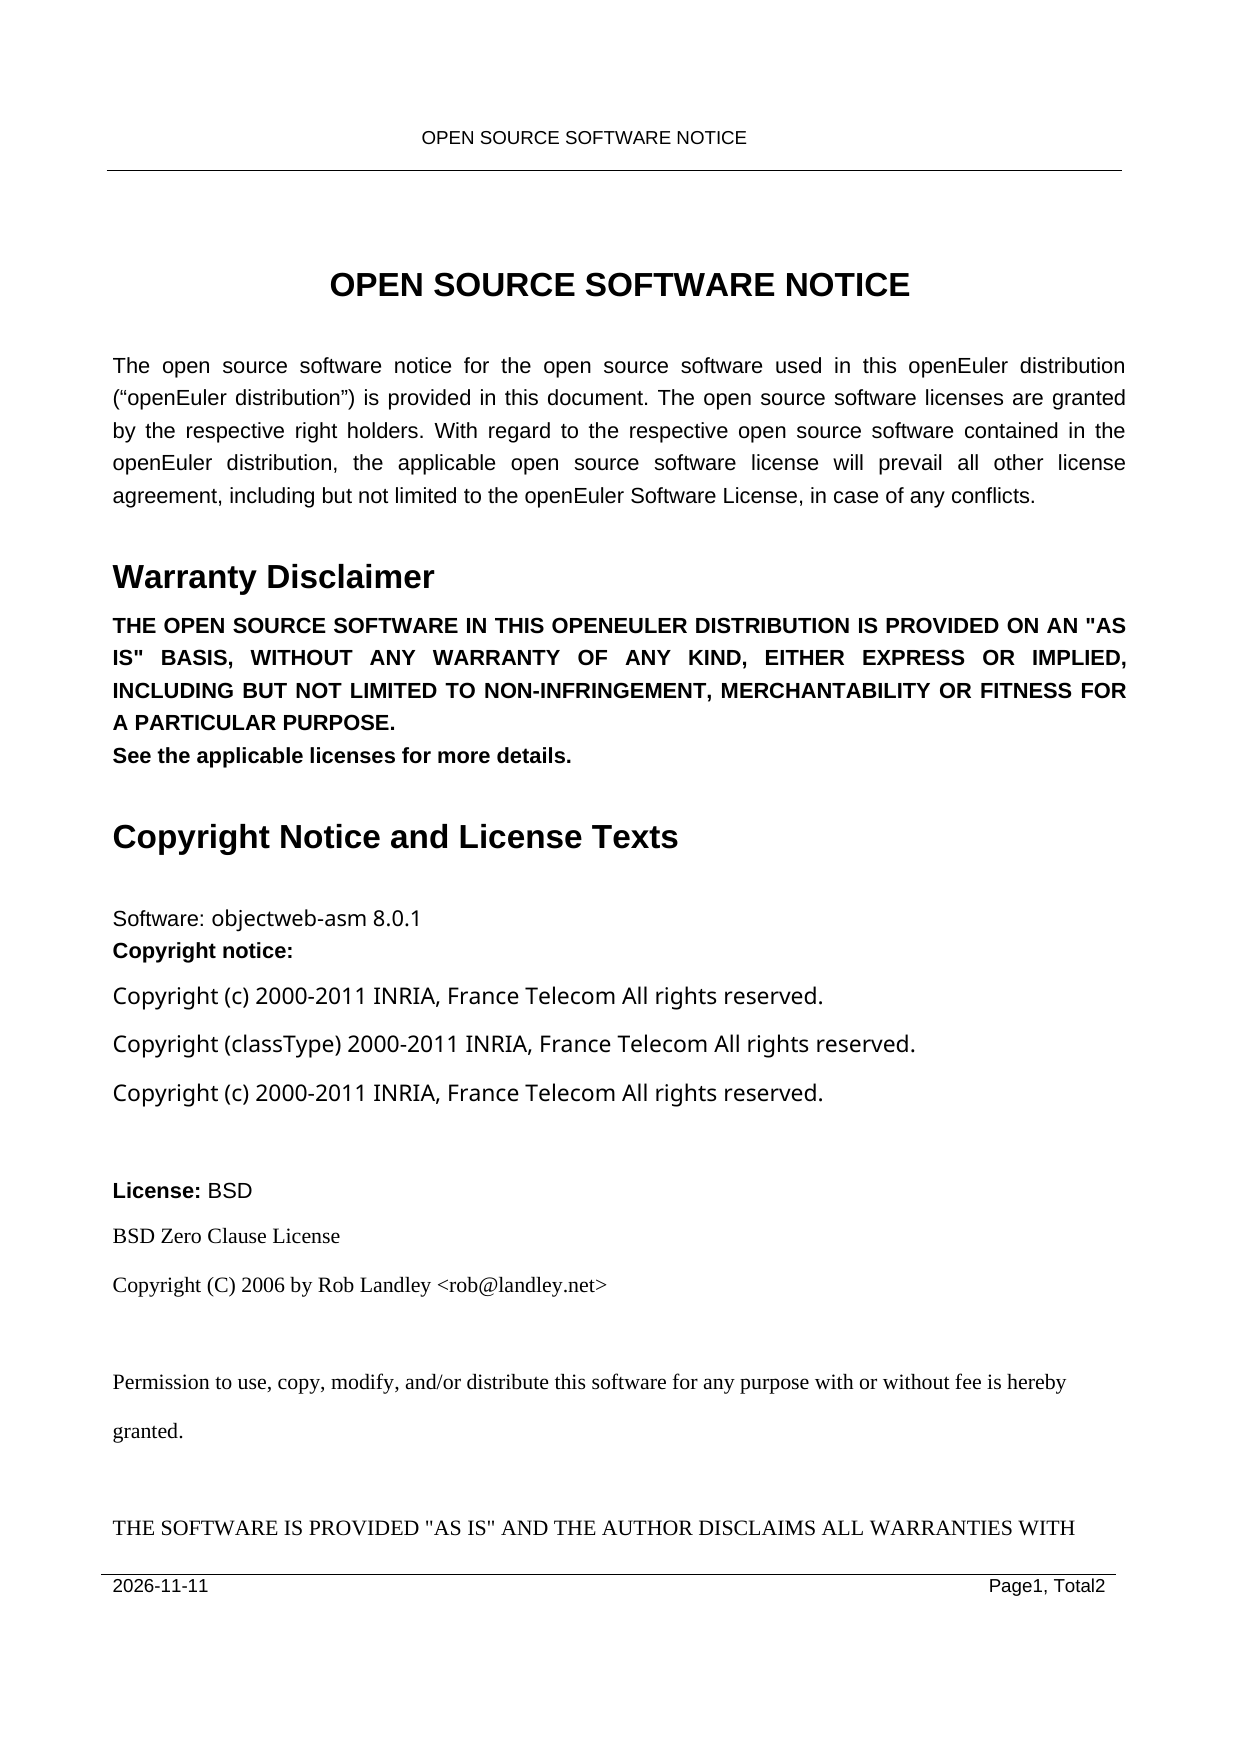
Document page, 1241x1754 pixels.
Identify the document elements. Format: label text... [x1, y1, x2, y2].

text The open source software notice for the open source software used in this openEuler distribution (“openEuler distribution”) is provided in this document. The open source software licenses are granted by the respective right holders. With regard to the respective open source software contained in the openEuler distribution, the applicable open source software license will prevail all other license agreement, including but not limited to the openEuler Software License, in case of any conflicts. [112, 349, 1128, 511]
text OPEN SOURCE SOFTWARE NOTICE [112, 251, 1128, 316]
text Software: objectweb-asm 8.0.1 [112, 901, 1128, 934]
text Copyright (c) 2000-2011 INRIA, France Telecom All rights reserved. Copyright (classType) 2000-2011 INRIA, France Telecom All rights reserved. Copyright (c) 2000-2011 INRIA, France Telecom All rights reserved. [112, 979, 1128, 1158]
text Warranty Disclaimer [112, 544, 1128, 609]
text Copyright Notice and License Texts [112, 804, 1128, 869]
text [112, 1219, 1128, 1544]
text Copyright notice: [112, 934, 1128, 966]
text THE OPEN SOURCE SOFTWARE IN THIS OPENEULER DISTRIBUTION IS PROVIDED ON AN "AS IS" BASIS, WITHOUT ANY WARRANTY OF ANY KIND, EITHER EXPRESS OR IMPLIED, INCLUDING BUT NOT LIMITED TO NON-INFRINGEMENT, MERCHANTABILITY OR FITNESS FOR A PARTICULAR PURPOSE. See the applicable licenses for more details. [112, 609, 1128, 771]
text License: BSD [112, 1174, 1128, 1207]
